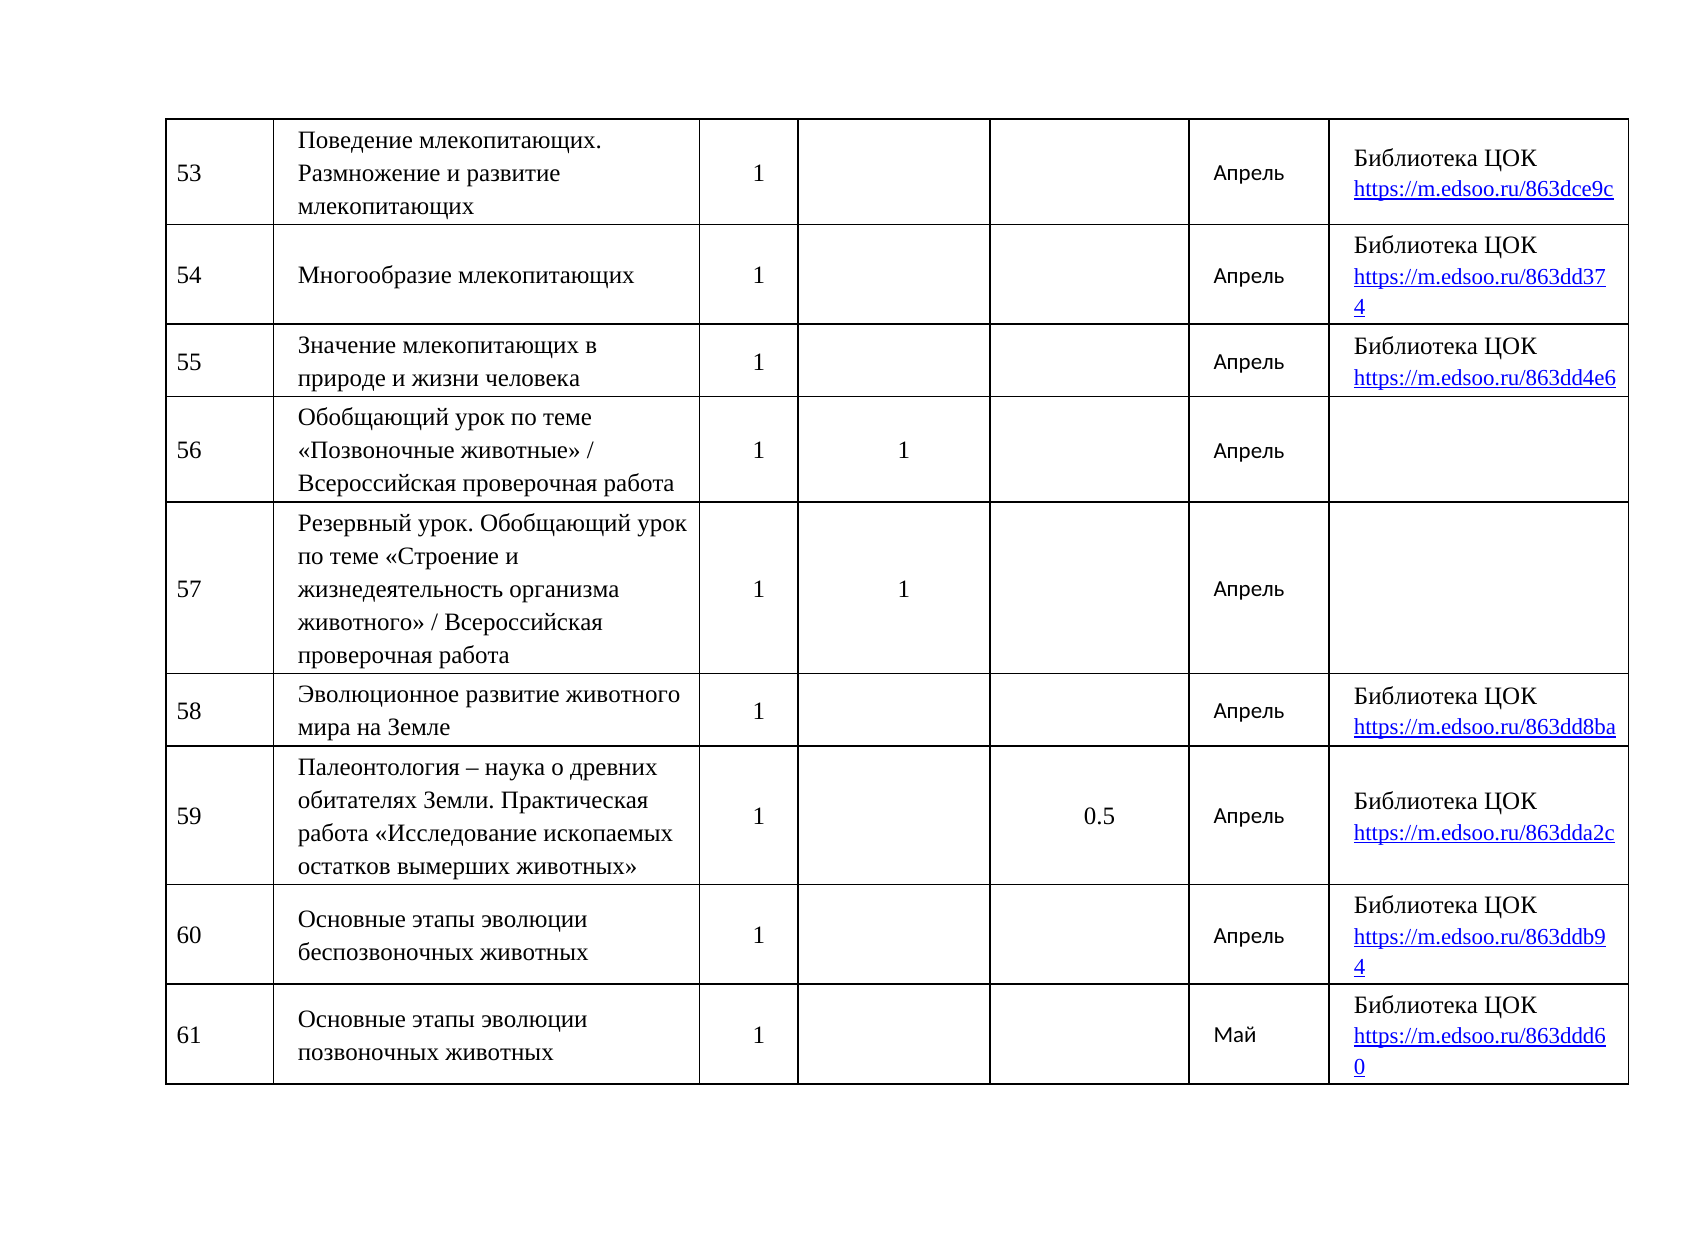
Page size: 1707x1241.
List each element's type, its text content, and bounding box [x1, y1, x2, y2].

table_cell 55 [167, 325, 273, 396]
table_cell 1 [799, 397, 989, 501]
table_cell [799, 747, 989, 883]
table_cell [799, 985, 989, 1083]
table_cell Библиотека ЦОК https://m.edsoo.ru/863dd4e6 [1330, 325, 1628, 396]
table_cell Значение млекопитающих в природе и жизни человека [274, 325, 699, 396]
table_cell Резервный урок. Обобщающий урок по теме «Строение и жизнедеятельность организма животного» / Всероссийская проверочная работа [274, 503, 699, 673]
table_cell Палеонтология – наука о древних обитателях Земли. Практическая работа «Исследование ископаемых остатков вымерших животных» [274, 747, 699, 883]
table_cell 1 [700, 503, 797, 673]
table_cell 1 [700, 885, 797, 983]
table_cell [799, 885, 989, 983]
table_cell Апрель [1190, 397, 1328, 501]
table_cell [799, 120, 989, 223]
table_cell Основные этапы эволюции позвоночных животных [274, 985, 699, 1083]
table_cell Обобщающий урок по теме «Позвоночные животные» / Всероссийская проверочная работа [274, 397, 699, 501]
table_cell Апрель [1190, 503, 1328, 673]
table_cell 1 [799, 503, 989, 673]
table_cell Основные этапы эволюции беспозвоночных животных [274, 885, 699, 983]
table_cell Апрель [1190, 225, 1328, 323]
table_cell 1 [700, 225, 797, 323]
table_cell 53 [167, 120, 273, 223]
table_cell [799, 225, 989, 323]
table_cell [991, 397, 1188, 501]
table_cell Библиотека ЦОК https://m.edsoo.ru/863dd8ba [1330, 674, 1628, 745]
table_cell Многообразие млекопитающих [274, 225, 699, 323]
table_cell [991, 674, 1188, 745]
table_cell Библиотека ЦОК https://m.edsoo.ru/863dda2c [1330, 747, 1628, 883]
table_cell 56 [167, 397, 273, 501]
table_cell 1 [700, 120, 797, 223]
table_cell [799, 325, 989, 396]
table_cell Поведение млекопитающих. Размножение и развитие млекопитающих [274, 120, 699, 223]
table_cell 54 [167, 225, 273, 323]
table_cell Апрель [1190, 674, 1328, 745]
table_cell [1330, 503, 1628, 673]
table_cell 1 [700, 325, 797, 396]
table_cell [991, 325, 1188, 396]
table_cell Апрель [1190, 885, 1328, 983]
table_cell 57 [167, 503, 273, 673]
table_cell 58 [167, 674, 273, 745]
table_cell [991, 503, 1188, 673]
table_cell Библиотека ЦОК https://m.edsoo.ru/863ddd60 [1330, 985, 1628, 1083]
table_cell [991, 985, 1188, 1083]
table_cell 0.5 [991, 747, 1188, 883]
table_cell [799, 674, 989, 745]
table_cell 61 [167, 985, 273, 1083]
table_cell [991, 225, 1188, 323]
table_cell 1 [700, 674, 797, 745]
table_cell [1330, 397, 1628, 501]
table_cell 60 [167, 885, 273, 983]
table_cell Библиотека ЦОК https://m.edsoo.ru/863ddb94 [1330, 885, 1628, 983]
table_cell Апрель [1190, 120, 1328, 223]
table_cell 1 [700, 397, 797, 501]
table_cell Библиотека ЦОК https://m.edsoo.ru/863dd374 [1330, 225, 1628, 323]
table_cell 1 [700, 747, 797, 883]
table_cell Май [1190, 985, 1328, 1083]
table_cell Библиотека ЦОК https://m.edsoo.ru/863dce9c [1330, 120, 1628, 223]
table_cell [991, 885, 1188, 983]
table_cell [991, 120, 1188, 223]
table_cell Апрель [1190, 747, 1328, 883]
table_cell 1 [700, 985, 797, 1083]
table_cell Апрель [1190, 325, 1328, 396]
table_cell 59 [167, 747, 273, 883]
table_cell Эволюционное развитие животного мира на Земле [274, 674, 699, 745]
